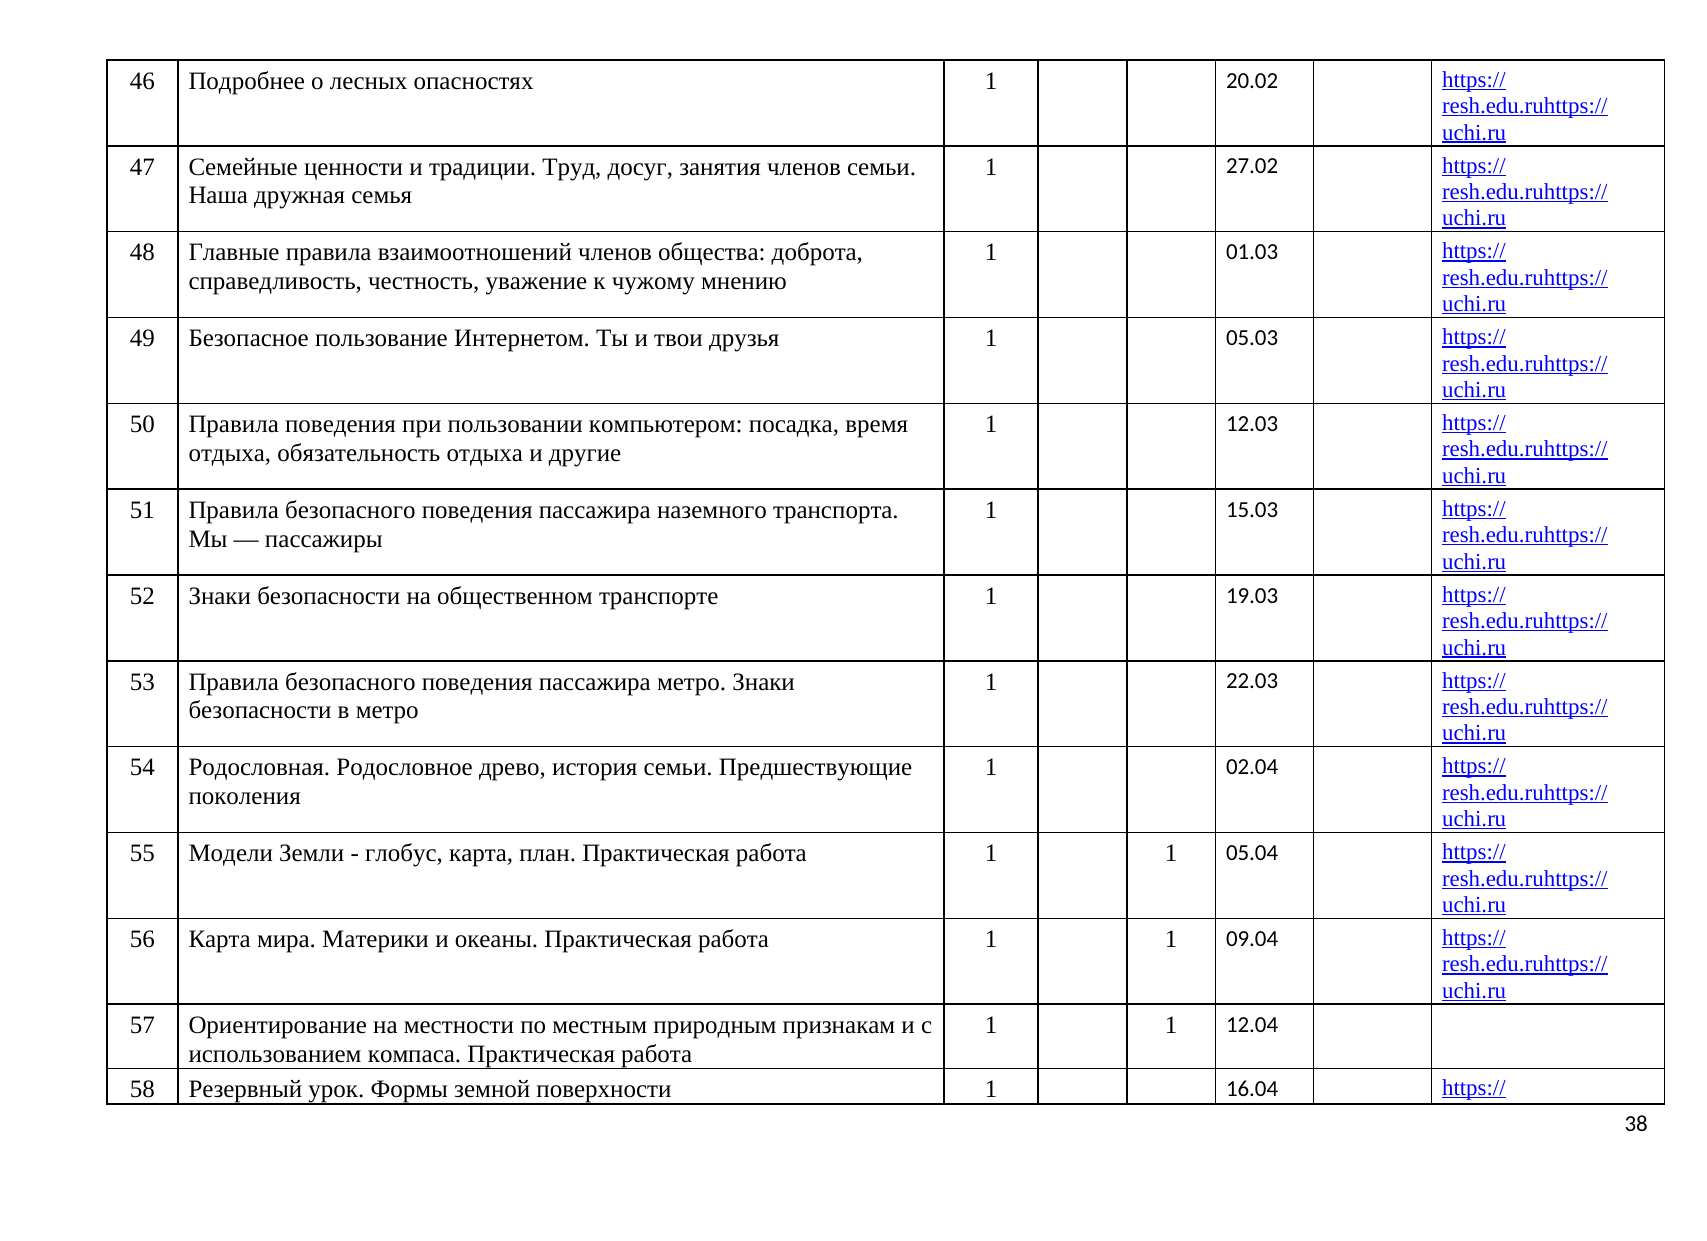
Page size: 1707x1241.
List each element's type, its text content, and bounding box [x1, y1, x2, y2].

table_cell 1 [945, 318, 1037, 402]
table_cell 1 [945, 1069, 1037, 1103]
table_cell Знаки безопасности на общественном транспорте [179, 576, 943, 660]
table_cell [1128, 1069, 1215, 1103]
table_cell [1039, 404, 1126, 488]
table_cell 05.03 [1216, 318, 1313, 402]
table_cell 1 [1128, 1005, 1215, 1067]
table_cell [1314, 61, 1431, 145]
table_cell [1314, 747, 1431, 832]
table_cell [1314, 232, 1431, 317]
table_cell 56 [108, 919, 177, 1003]
table_cell 19.03 [1216, 576, 1313, 660]
table_cell 12.03 [1216, 404, 1313, 488]
table_cell [1039, 232, 1126, 317]
table_cell [1314, 1069, 1431, 1103]
table_cell 1 [945, 833, 1037, 917]
table_cell Ориентирование на местности по местным природным признакам и с использованием компаса. Практическая работа [179, 1005, 943, 1067]
table_cell 53 [108, 662, 177, 746]
table_cell 46 [108, 61, 177, 145]
table_cell Модели Земли - глобус, карта, план. Практическая работа [179, 833, 943, 917]
table_cell [1128, 61, 1215, 145]
table_cell [1128, 662, 1215, 746]
table_cell [1039, 1069, 1126, 1103]
table_cell [1128, 490, 1215, 574]
table_cell 16.04 [1216, 1069, 1313, 1103]
table_cell [1039, 747, 1126, 832]
table_cell 52 [108, 576, 177, 660]
table_cell [1039, 1005, 1126, 1067]
table_cell [1128, 404, 1215, 488]
table_cell 12.04 [1216, 1005, 1313, 1067]
table_cell 1 [945, 662, 1037, 746]
table_cell Правила безопасного поведения пассажира наземного транспорта. Мы — пассажиры [179, 490, 943, 574]
table_cell 48 [108, 232, 177, 317]
table_cell [1314, 662, 1431, 746]
table_cell 47 [108, 147, 177, 231]
table_cell 20.02 [1216, 61, 1313, 145]
table_cell [1128, 747, 1215, 832]
table_cell [1314, 490, 1431, 574]
table_cell https://resh.edu.ruhttps://uchi.ru [1432, 490, 1664, 574]
table_cell [1039, 318, 1126, 402]
table_cell [1039, 490, 1126, 574]
table_cell 51 [108, 490, 177, 574]
table_cell [1314, 404, 1431, 488]
table_cell Правила безопасного поведения пассажира метро. Знаки безопасности в метро [179, 662, 943, 746]
table_cell 58 [108, 1069, 177, 1103]
table_cell 1 [945, 490, 1037, 574]
table_cell 1 [1128, 833, 1215, 917]
table_cell Главные правила взаимоотношений членов общества: доброта, справедливость, честность, уважение к чужому мнению [179, 232, 943, 317]
table_cell https://resh.edu.ruhttps://uchi.ru [1432, 147, 1664, 231]
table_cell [1432, 61, 1664, 145]
table_cell 50 [108, 404, 177, 488]
table_cell https://resh.edu.ruhttps://uchi.ru [1432, 576, 1664, 660]
table_cell https://resh.edu.ruhttps://uchi.ru [1432, 833, 1664, 917]
table_cell 54 [108, 747, 177, 832]
table_cell https://resh.edu.ruhttps://uchi.ru [1432, 919, 1664, 1003]
table_cell 1 [945, 919, 1037, 1003]
table_cell https://resh.edu.ruhttps://uchi.ru [1432, 662, 1664, 746]
table_cell 1 [945, 576, 1037, 660]
table_cell Семейные ценности и традиции. Труд, досуг, занятия членов семьи. Наша дружная семья [179, 147, 943, 231]
table_cell Родословная. Родословное древо, история семьи. Предшествующие поколения [179, 747, 943, 832]
table_cell [1039, 576, 1126, 660]
table_cell Безопасное пользование Интернетом. Ты и твои друзья [179, 318, 943, 402]
table_cell 05.04 [1216, 833, 1313, 917]
table_cell 1 [945, 61, 1037, 145]
table_cell 01.03 [1216, 232, 1313, 317]
table_cell [1128, 232, 1215, 317]
table_cell [1039, 833, 1126, 917]
table_cell 1 [945, 232, 1037, 317]
table_cell [1314, 147, 1431, 231]
table_cell 1 [945, 404, 1037, 488]
table_cell Правила поведения при пользовании компьютером: посадка, время отдыха, обязательность отдыха и другие [179, 404, 943, 488]
table_cell [1128, 576, 1215, 660]
table_cell Подробнее о лесных опасностях [179, 61, 943, 145]
table_cell 57 [108, 1005, 177, 1067]
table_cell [1432, 1069, 1664, 1103]
table_cell 27.02 [1216, 147, 1313, 231]
table_cell [1039, 147, 1126, 231]
table_cell [1314, 1005, 1431, 1067]
table_cell 55 [108, 833, 177, 917]
table_cell [1128, 147, 1215, 231]
table_cell [1128, 318, 1215, 402]
table_cell https://resh.edu.ruhttps://uchi.ru [1432, 232, 1664, 317]
table_cell 22.03 [1216, 662, 1313, 746]
table_cell 02.04 [1216, 747, 1313, 832]
table_cell [1039, 662, 1126, 746]
table_cell 1 [945, 147, 1037, 231]
table_cell 09.04 [1216, 919, 1313, 1003]
table_cell https://resh.edu.ruhttps://uchi.ru [1432, 404, 1664, 488]
table_cell [1314, 833, 1431, 917]
table_cell 1 [1128, 919, 1215, 1003]
table_cell https://resh.edu.ruhttps://uchi.ru [1432, 318, 1664, 402]
table_cell [1039, 61, 1126, 145]
table_cell [1314, 919, 1431, 1003]
table_cell 15.03 [1216, 490, 1313, 574]
table_cell [1314, 576, 1431, 660]
table_cell [1039, 919, 1126, 1003]
table_cell 1 [945, 747, 1037, 832]
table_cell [179, 1069, 943, 1103]
table_cell [1432, 1005, 1664, 1067]
table_cell 49 [108, 318, 177, 402]
table_cell https://resh.edu.ruhttps://uchi.ru [1432, 747, 1664, 832]
table_cell Карта мира. Материки и океаны. Практическая работа [179, 919, 943, 1003]
table_cell 1 [945, 1005, 1037, 1067]
table_cell [1314, 318, 1431, 402]
